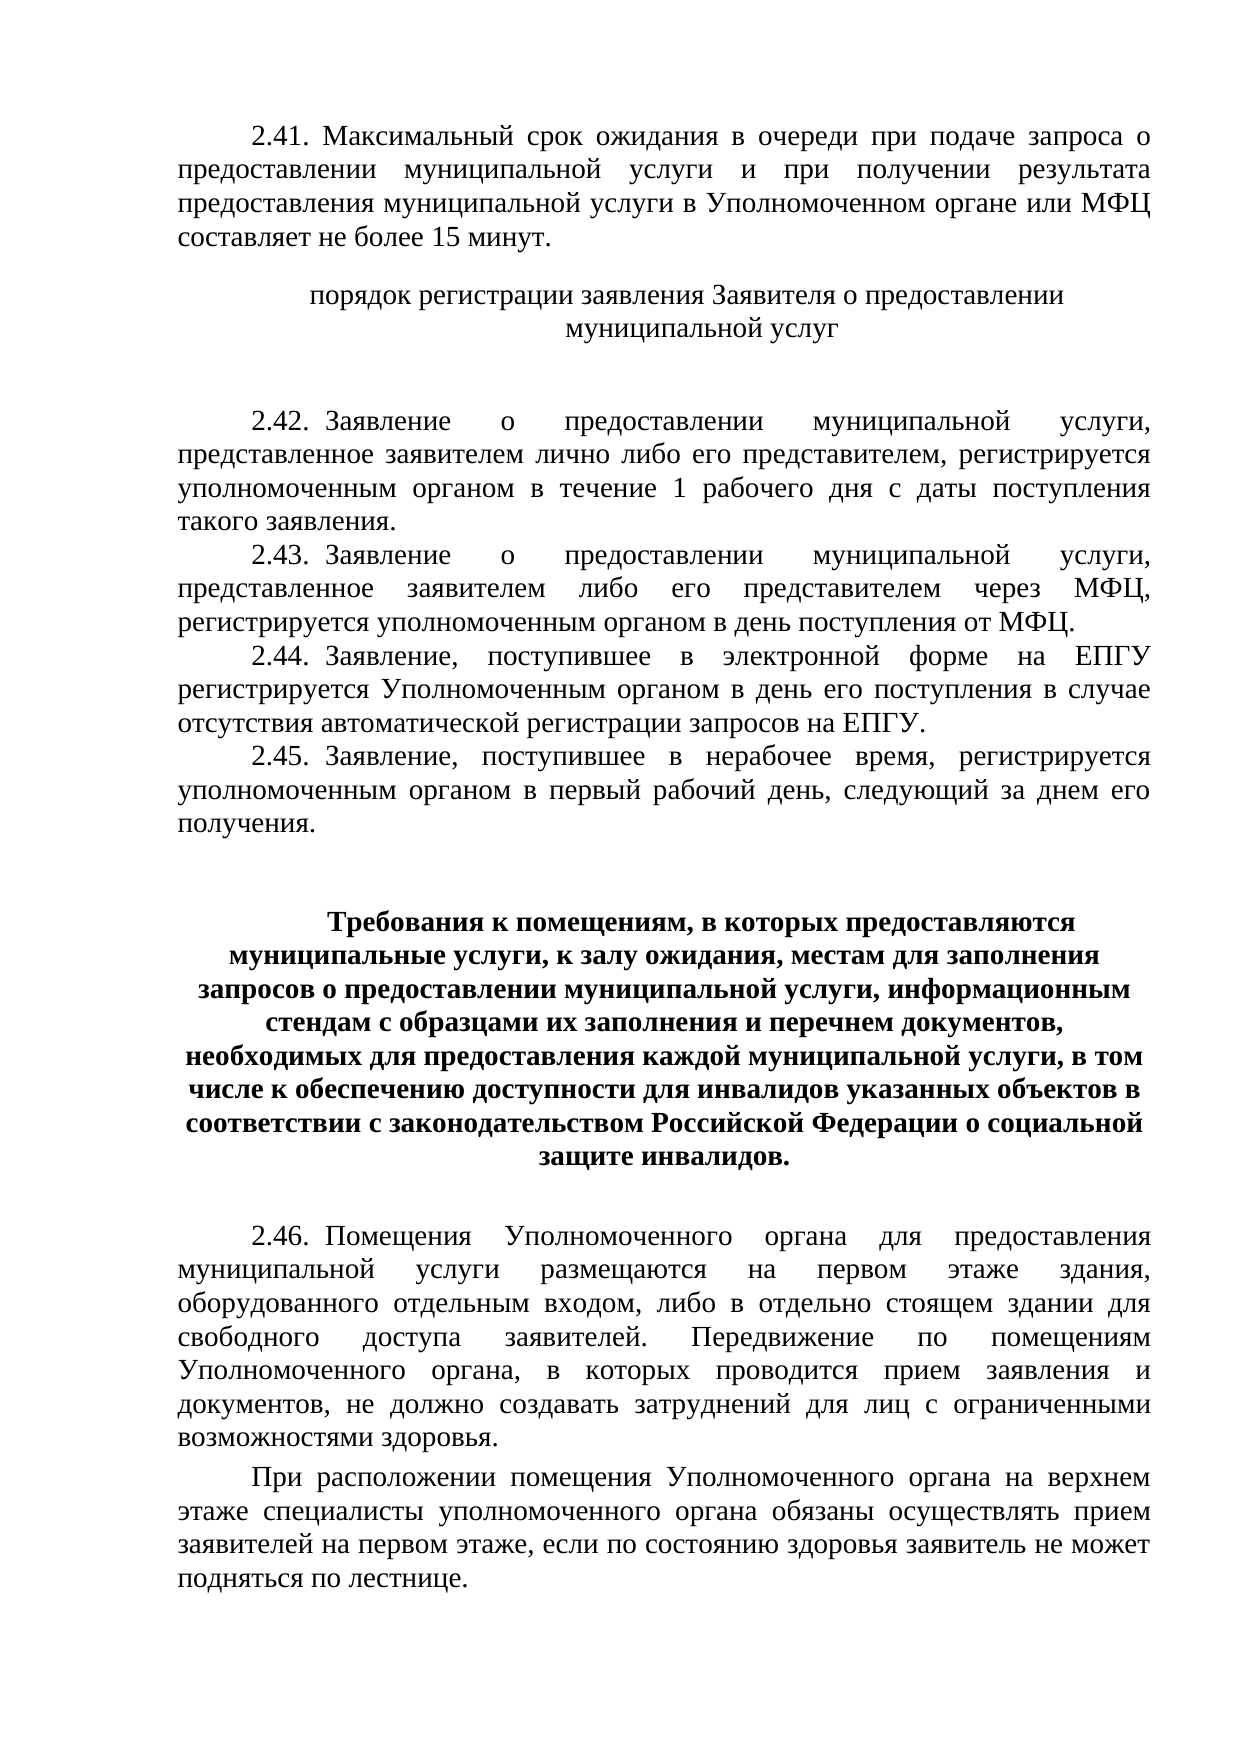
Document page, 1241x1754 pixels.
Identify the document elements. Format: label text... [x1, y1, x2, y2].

text 2.41. Максимальный срок ожидания в очереди при подаче запроса о предоставлении муниципальной услуги и при получении результата предоставления муниципальной услуги в Уполномоченном органе или МФЦ составляет не более 15 минут. [177, 118, 1152, 252]
text 2.44. Заявление, поступившее в электронной форме на ЕПГУ регистрируется Уполномоченным органом в день его поступления в случае отсутствия автоматической регистрации запросов на ЕПГУ. [177, 638, 1152, 738]
text Требования к помещениям, в которых предоставляются муниципальные услуги, к залу ожидания, местам для заполнения запросов о предоставлении муниципальной услуги, информационным стендам с образцами их заполнения и перечнем документов, необходимых для предоставления каждой муниципальной услуги, в том числе к обеспечению доступности для инвалидов указанных объектов в соответствии с законодательством Российской Федерации о социальной защите инвалидов. [177, 904, 1152, 1172]
text 2.42. Заявление о предоставлении муниципальной услуги, представленное заявителем лично либо его представителем, регистрируется уполномоченным органом в течение 1 рабочего дня с даты поступления такого заявления. [177, 403, 1152, 537]
text 2.46. Помещения Уполномоченного органа для предоставления муниципальной услуги размещаются на первом этаже здания, оборудованного отдельным входом, либо в отдельно стоящем здании для свободного доступа заявителей. Передвижение по помещениям Уполномоченного органа, в которых проводится прием заявления и документов, не должно создавать затруднений для лиц с ограниченными возможностями здоровья. [177, 1218, 1152, 1453]
text При расположении помещения Уполномоченного органа на верхнем этаже специалисты уполномоченного органа обязаны осуществлять прием заявителей на первом этаже, если по состоянию здоровья заявитель не может подняться по лестнице. [177, 1459, 1152, 1593]
text Срок и порядок регистрации заявления Заявителя о предоставлении муниципальной услуг [0, 277, 1149, 344]
text 2.43. Заявление о предоставлении муниципальной услуги, представленное заявителем либо его представителем через МФЦ, регистрируется уполномоченным органом в день поступления от МФЦ. [177, 537, 1152, 638]
text 2.45. Заявление, поступившее в нерабочее время, регистрируется уполномоченным органом в первый рабочий день, следующий за днем его получения. [177, 738, 1152, 839]
